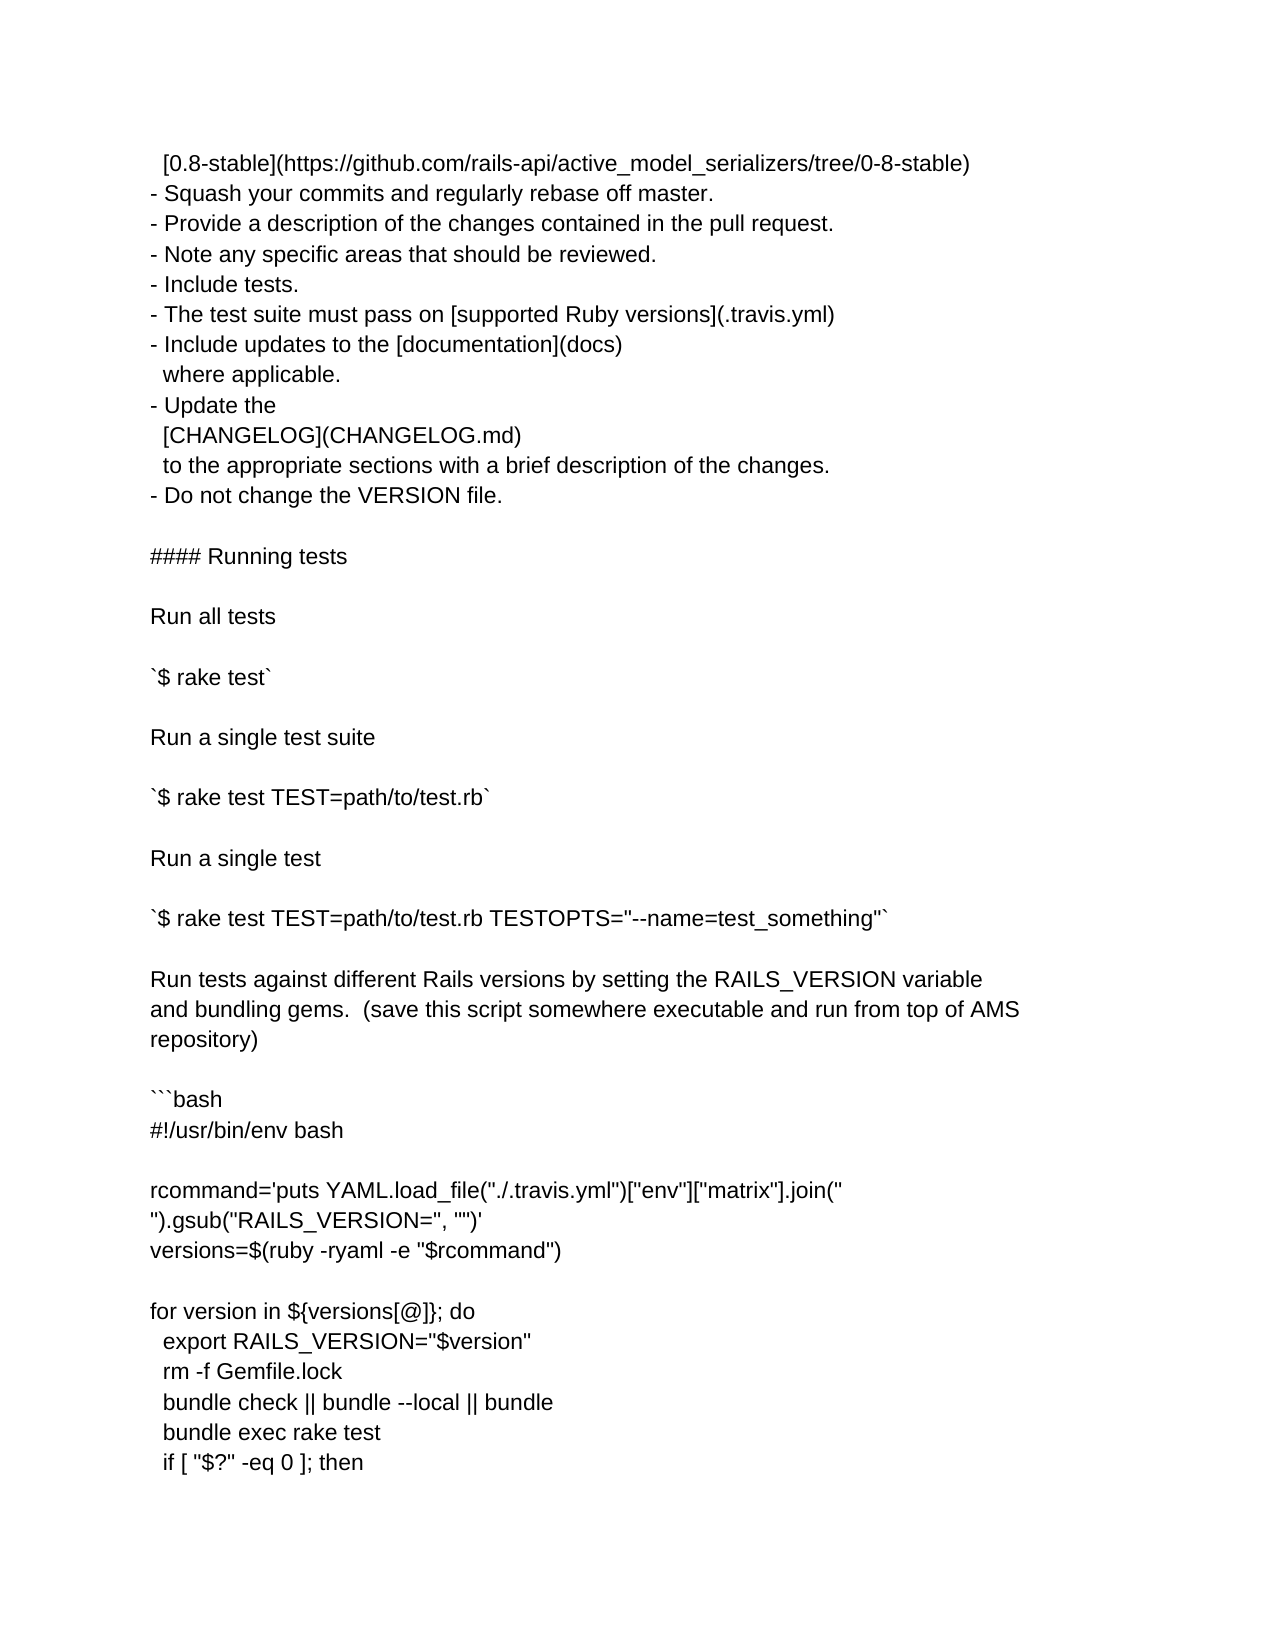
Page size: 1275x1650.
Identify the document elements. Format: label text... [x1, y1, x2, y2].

text bundle exec rake test [150, 1419, 1125, 1445]
text to the appropriate sections with a brief description of the changes. [150, 452, 1125, 478]
text if [ "$?" -eq 0 ]; then [150, 1449, 1125, 1475]
text rm -f Gemfile.lock [150, 1358, 1125, 1385]
text Run a single test [150, 845, 1125, 871]
text [0.8-stable](https://github.com/rails-api/active_model_serializers/tree/0-8-stable) [150, 150, 1125, 176]
text export RAILS_VERSION="$version" [150, 1328, 1125, 1354]
text - Include updates to the [documentation](docs) [150, 331, 1125, 358]
text Run all tests [150, 603, 1125, 629]
text #!/usr/bin/env bash [150, 1117, 1125, 1143]
text Run tests against different Rails versions by setting the RAILS_VERSION variable [150, 966, 1125, 992]
text rcommand='puts YAML.load_file("./.travis.yml")["env"]["matrix"].join(" ").gsub("RAILS_VERSION=", "")' [150, 1177, 1125, 1234]
text ```bash [150, 1086, 1125, 1113]
text Run a single test suite [150, 724, 1125, 750]
text - Do not change the VERSION file. [150, 482, 1125, 509]
text - The test suite must pass on [supported Ruby versions](.travis.yml) [150, 301, 1125, 327]
text versions=$(ruby -ryaml -e "$rcommand") [150, 1237, 1125, 1264]
text - Note any specific areas that should be reviewed. [150, 241, 1125, 267]
text where applicable. [150, 361, 1125, 388]
text bundle check || bundle --local || bundle [150, 1388, 1125, 1415]
text - Include tests. [150, 271, 1125, 297]
text #### Running tests [150, 543, 1125, 569]
text `$ rake test` [150, 663, 1125, 690]
text [CHANGELOG](CHANGELOG.md) [150, 422, 1125, 448]
text - Squash your commits and regularly rebase off master. [150, 180, 1125, 207]
text - Update the [150, 392, 1125, 418]
text `$ rake test TEST=path/to/test.rb TESTOPTS="--name=test_something"` [150, 905, 1125, 932]
text `$ rake test TEST=path/to/test.rb` [150, 784, 1125, 811]
text and bundling gems. (save this script somewhere executable and run from top of AMS repository) [150, 996, 1125, 1052]
text - Provide a description of the changes contained in the pull request. [150, 210, 1125, 237]
text for version in ${versions[@]}; do [150, 1298, 1125, 1324]
